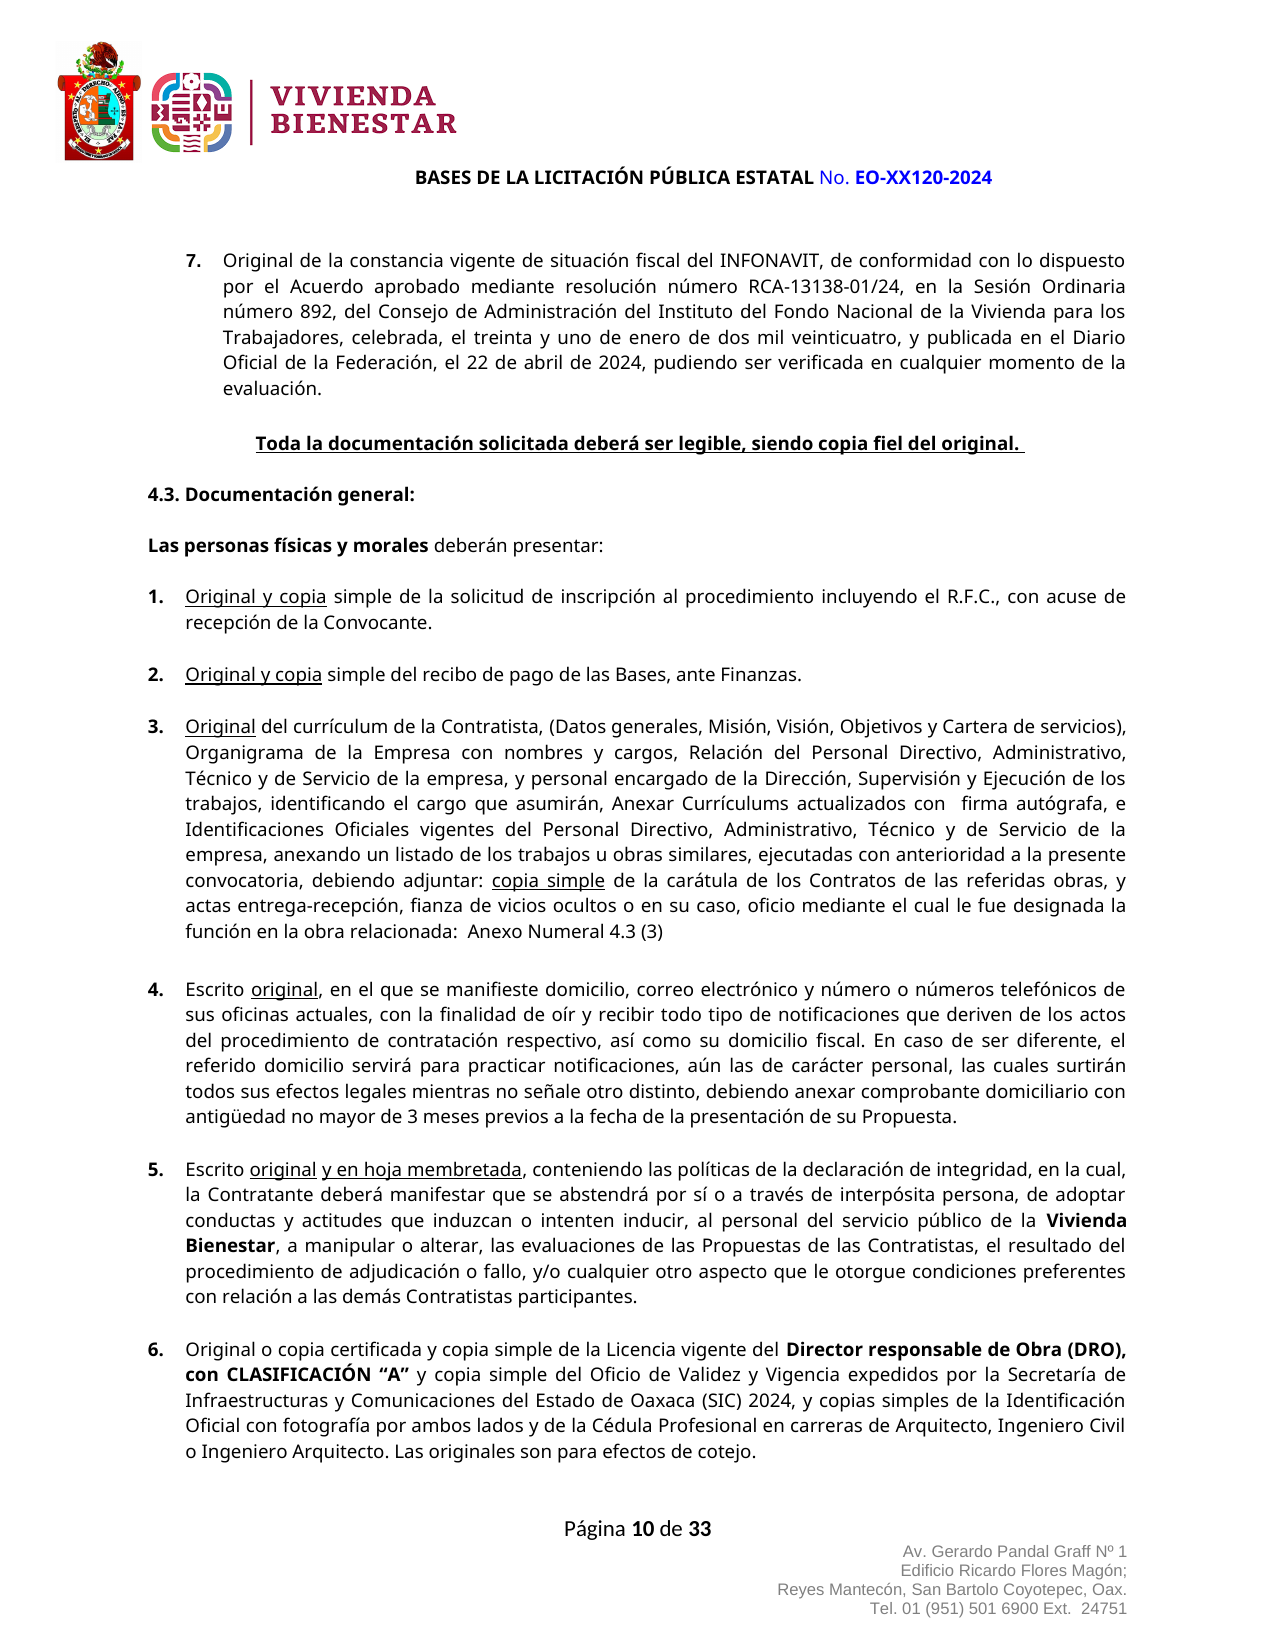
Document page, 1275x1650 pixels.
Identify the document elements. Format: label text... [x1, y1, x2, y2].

list Original o copia certificada y copia simple de la Licencia vigente del Director responsable de Obra (DRO), con CLASIFICACIÓN “A” y copia simple del Oficio de Validez y Vigencia expedidos por la Secretaría de Infraestructuras y Comunicaciones del Estado de Oaxaca (SIC) 2024, y copias simples de la Identificación Oficial con fotografía por ambos lados y de la Cédula Profesional en carreras de Arquitecto, Ingeniero Civil o Ingeniero Arquitecto. Las originales son para efectos de cotejo. [148, 1336, 1127, 1463]
list Original de la constancia vigente de situación fiscal del INFONAVIT, de conformidad con lo dispuesto por el Acuerdo aprobado mediante resolución número RCA-13138-01/24, en la Sesión Ordinaria número 892, del Consejo de Administración del Instituto del Fondo Nacional de la Vivienda para los Trabajadores, celebrada, el treinta y uno de enero de dos mil veinticuatro, y publicada en el Diario Oficial de la Federación, el 22 de abril de 2024, pudiendo ser verificada en cualquier momento de la evaluación. [186, 248, 1127, 401]
list Original y copia simple del recibo de pago de las Bases, ante Finanzas. [148, 662, 1127, 687]
list Original y copia simple de la solicitud de inscripción al procedimiento incluyendo el R.F.C., con acuse de recepción de la Convocante. [148, 584, 1127, 635]
picture [147, 64, 473, 161]
picture [55, 41, 143, 163]
list Escrito original, en el que se manifieste domicilio, correo electrónico y número o números telefónicos de sus oficinas actuales, con la finalidad de oír y recibir todo tipo de notificaciones que deriven de los actos del procedimiento de contratación respectivo, así como su domicilio fiscal. En caso de ser diferente, el referido domicilio servirá para practicar notificaciones, aún las de carácter personal, las cuales surtirán todos sus efectos legales mientras no señale otro distinto, debiendo anexar comprobante domiciliario con antigüedad no mayor de 3 meses previos a la fecha de la presentación de su Propuesta. [148, 976, 1127, 1129]
text Toda la documentación solicitada deberá ser legible, siendo copia fiel del original. [148, 430, 1127, 456]
text Las personas físicas y morales deberán presentar: [148, 532, 1127, 558]
text 4.3. Documentación general: [148, 481, 1127, 507]
list Escrito original y en hoja membretada, conteniendo las políticas de la declaración de integridad, en la cual, la Contratante deberá manifestar que se abstendrá por sí o a través de interpósita persona, de adoptar conductas y actitudes que induzcan o intenten inducir, al personal del servicio público de la Vivienda Bienestar, a manipular o alterar, las evaluaciones de las Propuestas de las Contratistas, el resultado del procedimiento de adjudicación o fallo, y/o cualquier otro aspecto que le otorgue condiciones preferentes con relación a las demás Contratistas participantes. [148, 1156, 1127, 1309]
list Original del currículum de la Contratista, (Datos generales, Misión, Visión, Objetivos y Cartera de servicios), Organigrama de la Empresa con nombres y cargos, Relación del Personal Directivo, Administrativo, Técnico y de Servicio de la empresa, y personal encargado de la Dirección, Supervisión y Ejecución de los trabajos, identificando el cargo que asumirán, Anexar Currículums actualizados con firma autógrafa, e Identificaciones Oficiales vigentes del Personal Directivo, Administrativo, Técnico y de Servicio de la empresa, anexando un listado de los trabajos u obras similares, ejecutadas con anterioridad a la presente convocatoria, debiendo adjuntar: copia simple de la carátula de los Contratos de las referidas obras, y actas entrega-recepción, fianza de vicios ocultos o en su caso, oficio mediante el cual le fue designada la función en la obra relacionada: Anexo Numeral 4.3 (3) [148, 714, 1127, 943]
